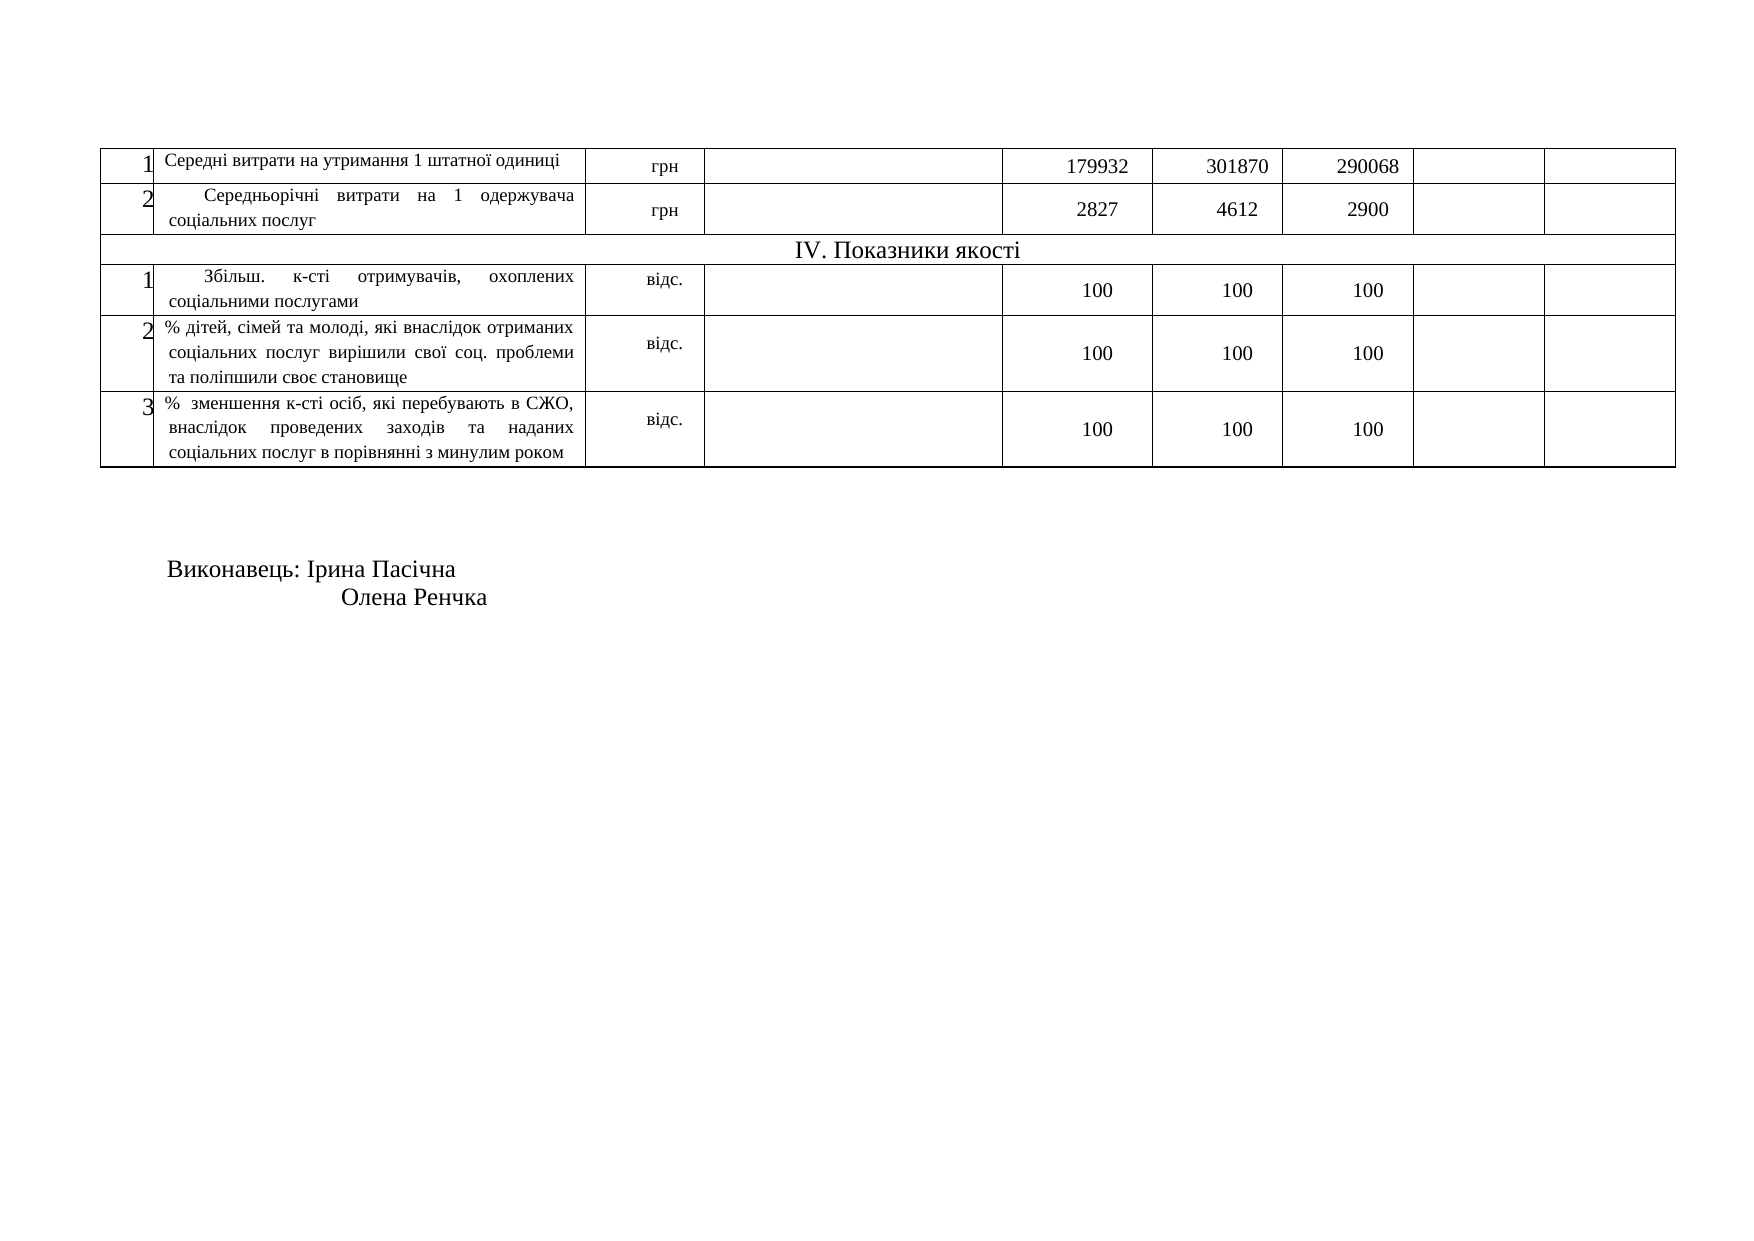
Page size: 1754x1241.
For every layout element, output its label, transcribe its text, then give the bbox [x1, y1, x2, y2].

table_cell [705, 184, 1002, 234]
text Олена Ренчка [93, 582, 1665, 611]
table_cell 301870 [1153, 149, 1282, 183]
table_cell відс. [586, 316, 704, 391]
table_cell 1 [101, 149, 153, 183]
table_cell грн [586, 149, 704, 183]
table_cell Середньорічні витрати на 1 одержувача соціальних послуг [154, 184, 585, 234]
table_cell [705, 149, 1002, 183]
table_cell [705, 392, 1002, 466]
table_cell 4612 [1153, 184, 1282, 234]
table_cell [1545, 265, 1675, 315]
text Виконавець: Ірина Пасічна [93, 554, 1665, 582]
table_cell відс. [586, 392, 704, 466]
table_cell 100 [1003, 265, 1152, 315]
table_cell [1545, 184, 1675, 234]
table_cell 100 [1003, 392, 1152, 466]
table_cell % дітей, сімей та молоді, які внаслідок отриманих соціальних послуг вирішили свої соц. проблеми та поліпшили своє становище [154, 316, 585, 391]
table_cell 2 [101, 316, 153, 391]
table_cell [1414, 265, 1544, 315]
table_cell 100 [1283, 265, 1413, 315]
table_cell 2827 [1003, 184, 1152, 234]
table_cell 100 [1153, 392, 1282, 466]
table_cell [1414, 184, 1544, 234]
table_cell відс. [586, 265, 704, 315]
table_cell [1414, 392, 1544, 466]
table_cell Збільш. к-сті отримувачів, охоплених соціальними послугами [154, 265, 585, 315]
table_cell 2 [101, 184, 153, 234]
table_cell [1545, 316, 1675, 391]
table_cell 100 [1153, 265, 1282, 315]
table_cell 100 [1283, 316, 1413, 391]
table_cell 3 [101, 392, 153, 466]
table_cell [705, 265, 1002, 315]
table_cell 2900 [1283, 184, 1413, 234]
table_cell [1414, 149, 1544, 183]
table_cell 179932 [1003, 149, 1152, 183]
table_cell [1414, 316, 1544, 391]
table_cell грн [586, 184, 704, 234]
table_cell 100 [1003, 316, 1152, 391]
table_cell 100 [1283, 392, 1413, 466]
table_cell % зменшення к-сті осіб, які перебувають в СЖО, внаслідок проведених заходів та наданих соціальних послуг в порівнянні з минулим роком [154, 392, 585, 466]
table_cell 100 [1153, 316, 1282, 391]
table_cell 1 [101, 265, 153, 315]
table_cell 290068 [1283, 149, 1413, 183]
table_cell [1545, 392, 1675, 466]
table_cell [705, 316, 1002, 391]
table_cell IV. Показники якості [101, 235, 1675, 264]
table_cell Середні витрати на утримання 1 штатної одиниці [154, 149, 585, 183]
table_cell [1545, 149, 1675, 183]
